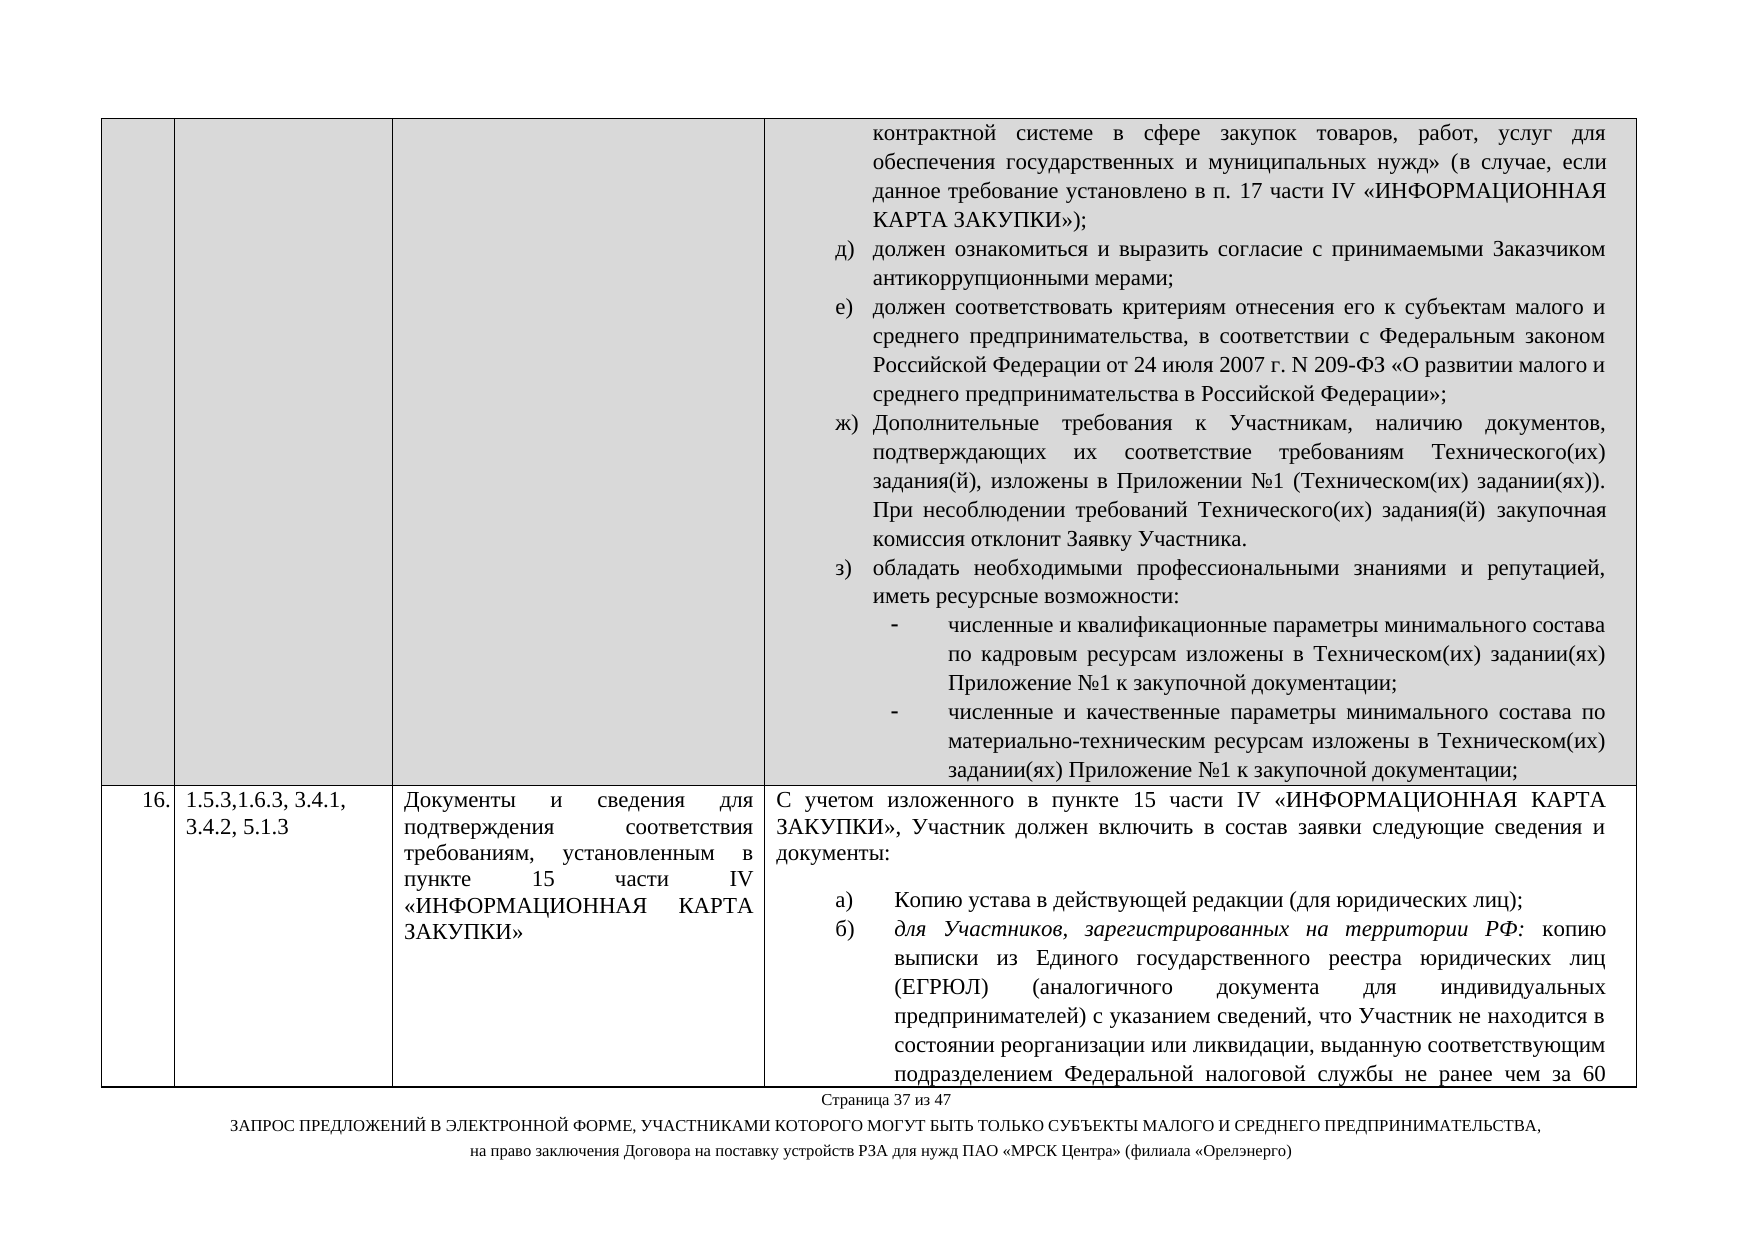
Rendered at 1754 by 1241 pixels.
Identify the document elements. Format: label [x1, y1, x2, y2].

table_cell [393, 786, 764, 1086]
table_cell [393, 119, 764, 785]
table_cell [765, 786, 1636, 1086]
table_cell [175, 786, 392, 1086]
table_cell [102, 786, 174, 1086]
table_cell [175, 119, 392, 785]
table_cell [765, 119, 1636, 785]
table_cell [102, 119, 174, 785]
